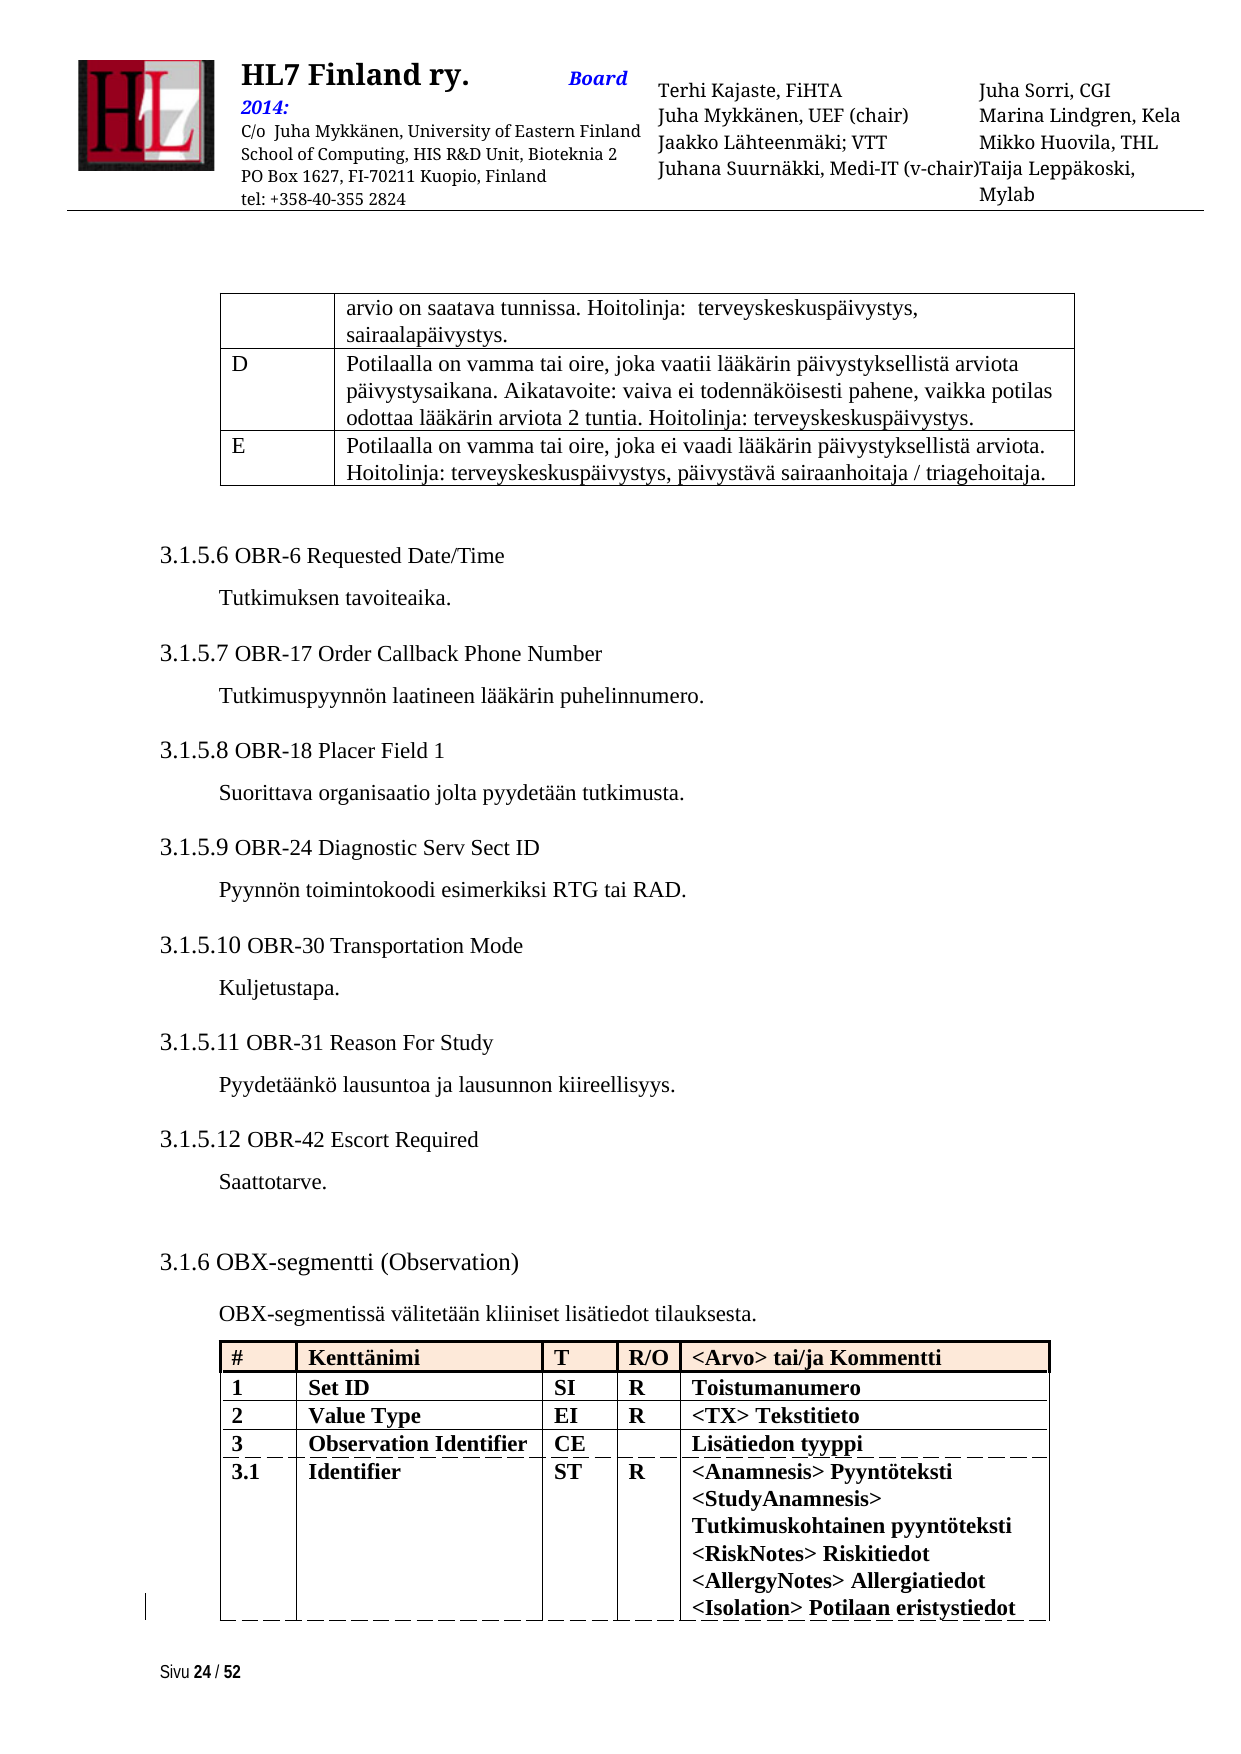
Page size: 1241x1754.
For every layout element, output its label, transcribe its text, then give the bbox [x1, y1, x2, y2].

text OBX-segmentissä välitetään kliiniset lisätiedot tilauksesta. [218, 1300, 1051, 1327]
table_cell D [221, 349, 334, 430]
text Kuljetustapa. [218, 973, 1051, 1000]
text Tutkimuksen tavoiteaika. [218, 584, 1051, 611]
subtitle OBR-6 Requested Date/Time [159, 541, 1051, 569]
table_cell ST [543, 1457, 617, 1620]
table_cell <TX> Tekstitieto [681, 1400, 1049, 1428]
table_cell CE [543, 1430, 617, 1457]
subtitle OBR-30 Transportation Mode [159, 930, 1051, 958]
table_cell R [618, 1457, 680, 1620]
subtitle OBR-24 Diagnostic Serv Sect ID [159, 832, 1051, 861]
table_cell C [221, 294, 334, 348]
table_cell SI [543, 1373, 617, 1400]
table_cell EI [543, 1401, 617, 1428]
table_cell 2 [221, 1400, 296, 1428]
table_header Kenttänimi [298, 1343, 541, 1370]
table_cell R [618, 1373, 680, 1400]
table_cell Potilaalla on vamma tai oire, joka ei vaadi lääkärin päivystyksellistä arviota. Hoitolinja: terveyskeskuspäivystys, päivystävä sairaanhoitaja / triagehoitaja. [335, 431, 1074, 485]
table_cell Toistumanumero [681, 1370, 1049, 1400]
table_header T [544, 1343, 616, 1370]
table_cell 3.1 [221, 1457, 296, 1620]
text Pyynnön toimintokoodi esimerkiksi RTG tai RAD. [218, 876, 1051, 903]
table_cell 1 [221, 1371, 296, 1400]
subtitle OBR-18 Placer Field 1 [159, 735, 1051, 764]
text Suorittava organisaatio jolta pyydetään tutkimusta. [218, 778, 1051, 805]
table_cell Set ID [297, 1373, 542, 1400]
table_header <Arvo> tai/ja Kommentti [682, 1343, 1048, 1370]
table_cell [618, 1430, 680, 1457]
subtitle OBR-42 Escort Required [159, 1124, 1051, 1153]
table_cell Lisätiedon tyyppi [681, 1429, 1049, 1457]
picture [78, 60, 215, 171]
table_cell Identifier [297, 1457, 542, 1620]
table_cell Value Type [297, 1401, 542, 1428]
text Tutkimuspyynnön laatineen lääkärin puhelinnumero. [218, 681, 1051, 708]
subtitle OBR-31 Reason For Study [159, 1027, 1051, 1056]
table_cell Observation Identifier [297, 1430, 542, 1457]
table_header # [222, 1343, 295, 1370]
subtitle OBR-17 Order Callback Phone Number [159, 638, 1051, 667]
table_header R/O [619, 1343, 679, 1370]
table_cell E [221, 431, 334, 485]
table_cell 3 [221, 1429, 296, 1457]
subtitle OBX-segmentti (Observation) [159, 1247, 1051, 1275]
table_cell Potilaalla on vamma tai oire, joka vaatii lääkärin päivystyksellistä arviota päivystysaikana. Aikatavoite: vaiva ei todennäköisesti pahene, vaikka potilas odottaa lääkärin arviota 2 tuntia. Hoitolinja: terveyskeskuspäivystys. [335, 349, 1074, 430]
table_cell R [618, 1401, 680, 1428]
text Saattotarve. [218, 1167, 1051, 1194]
text Pyydetäänkö lausuntoa ja lausunnon kiireellisyys. [218, 1070, 1051, 1097]
